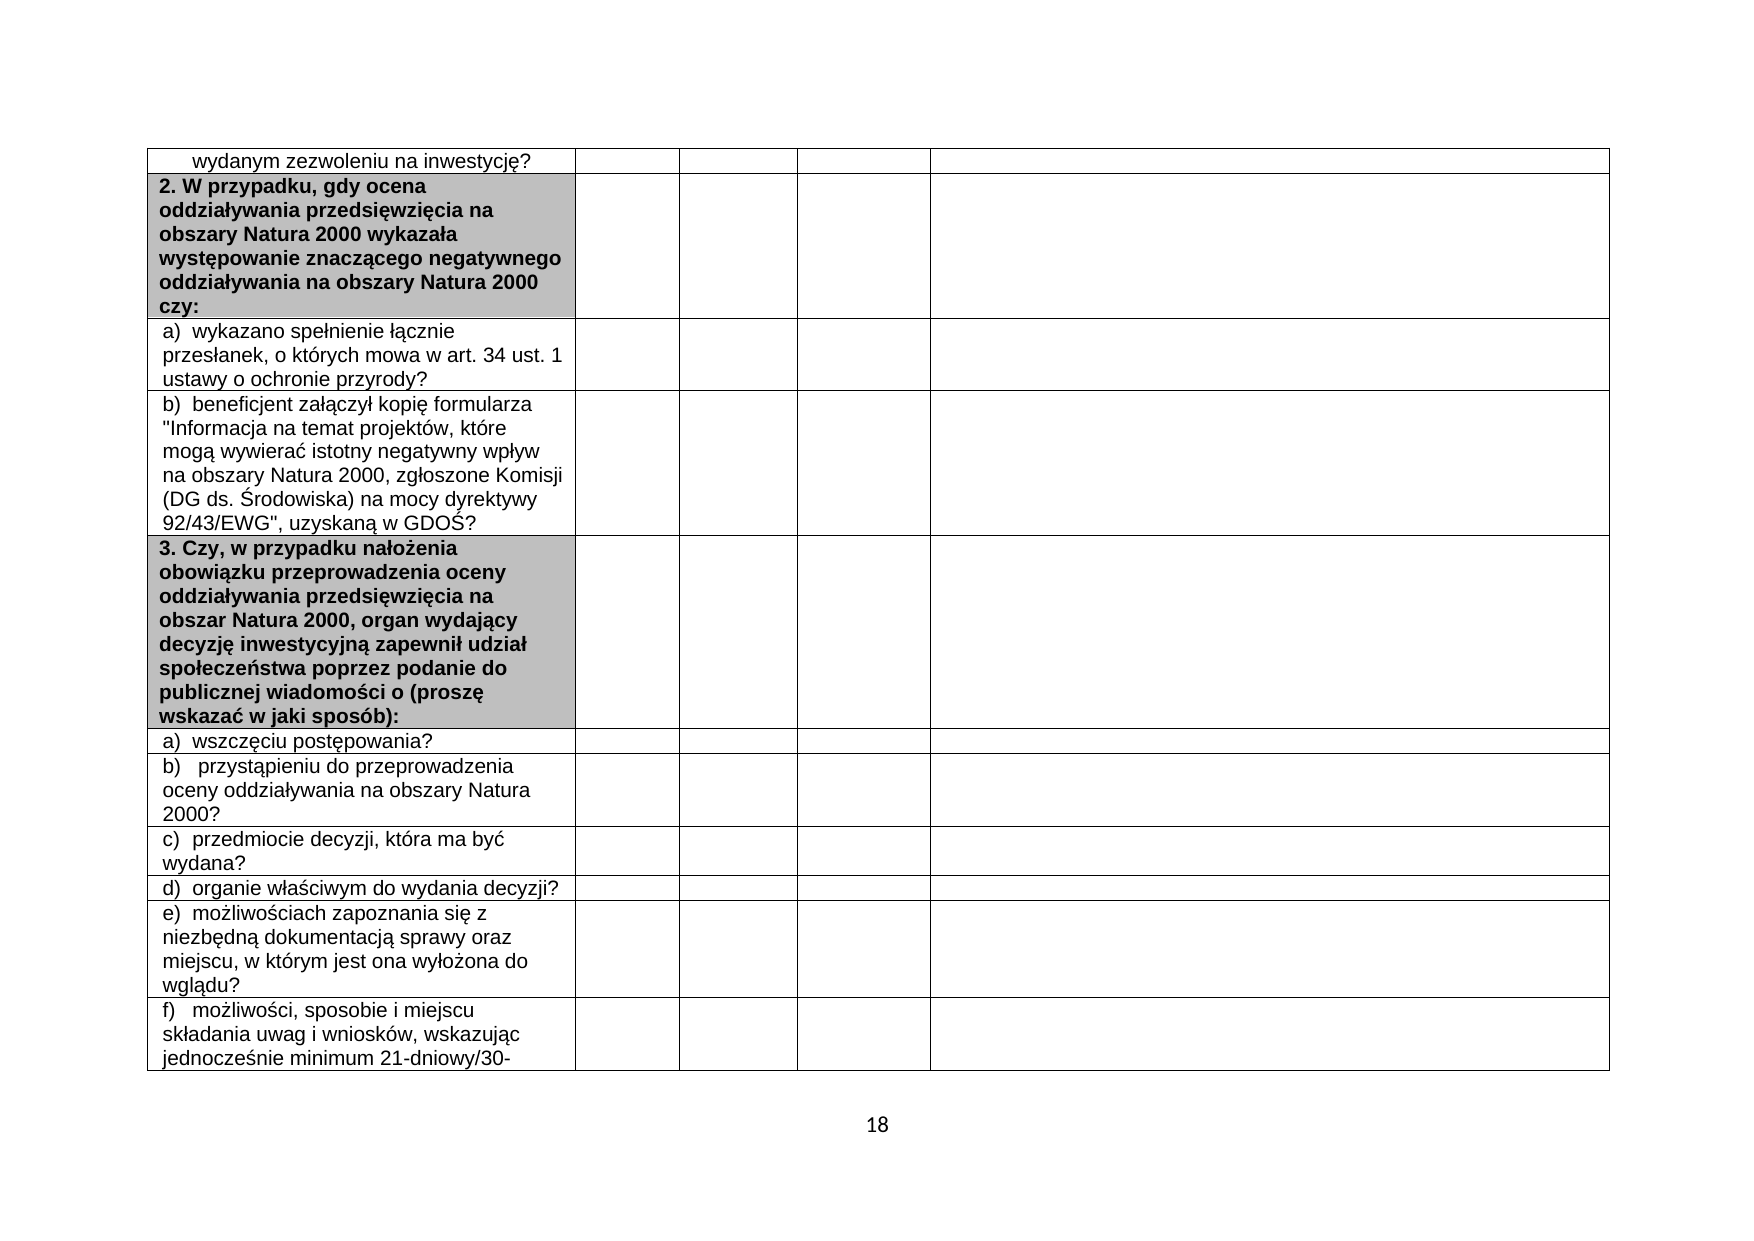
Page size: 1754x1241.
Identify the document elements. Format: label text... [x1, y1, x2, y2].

table_cell [798, 536, 930, 728]
table_cell [680, 754, 797, 826]
table_cell [576, 827, 679, 875]
table_cell [931, 391, 1609, 535]
table_cell [680, 901, 797, 997]
table_cell [798, 174, 930, 317]
table_cell [798, 754, 930, 826]
table_cell [576, 998, 679, 1069]
table_cell [680, 876, 797, 900]
table_cell [798, 876, 930, 900]
table_cell przedmiocie decyzji, która ma być wydana? [148, 827, 575, 875]
table_cell 2. W przypadku, gdy ocena oddziaływania przedsięwzięcia na obszary Natura 2000 wykazała występowanie znaczącego negatywnego oddziaływania na obszary Natura 2000 czy: [148, 174, 575, 317]
table_cell [798, 319, 930, 390]
table_cell [798, 149, 930, 173]
table_cell [576, 876, 679, 900]
table_cell [931, 149, 1609, 173]
table_cell [680, 149, 797, 173]
table_cell [576, 149, 679, 173]
table_cell [931, 536, 1609, 728]
table_cell [576, 901, 679, 997]
table_cell [931, 901, 1609, 997]
table_cell [931, 876, 1609, 900]
table_cell 3. Czy, w przypadku nałożenia obowiązku przeprowadzenia oceny oddziaływania przedsięwzięcia na obszar Natura 2000, organ wydający decyzję inwestycyjną zapewnił udział społeczeństwa poprzez podanie do publicznej wiadomości o (proszę wskazać w jaki sposób): [148, 536, 575, 728]
table_cell organie właściwym do wydania decyzji? [148, 876, 575, 900]
table_cell [931, 174, 1609, 317]
table_cell [576, 729, 679, 753]
table_cell [680, 319, 797, 390]
table_cell [576, 536, 679, 728]
table_cell [576, 174, 679, 317]
table_cell [931, 754, 1609, 826]
table_cell [680, 391, 797, 535]
table_cell [680, 174, 797, 317]
table_cell [680, 827, 797, 875]
table_cell [576, 754, 679, 826]
table_cell [931, 998, 1609, 1069]
table_cell [680, 998, 797, 1069]
table_cell beneficjent załączył kopię formularza "Informacja na temat projektów, które mogą wywierać istotny negatywny wpływ na obszary Natura 2000, zgłoszone Komisji (DG ds. Środowiska) na mocy dyrektywy 92/43/EWG", uzyskaną w GDOŚ? [148, 391, 575, 535]
table_cell [576, 319, 679, 390]
table_cell [931, 319, 1609, 390]
table_cell [931, 729, 1609, 753]
table_cell [798, 729, 930, 753]
table_cell wykazano spełnienie łącznie przesłanek, o których mowa w art. 34 ust. 1 ustawy o ochronie przyrody? [148, 319, 575, 390]
table_cell [931, 827, 1609, 875]
table_cell [798, 998, 930, 1069]
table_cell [148, 998, 575, 1069]
table_cell [798, 391, 930, 535]
table_cell [798, 827, 930, 875]
table_cell przystąpieniu do przeprowadzenia oceny oddziaływania na obszary Natura 2000? [148, 754, 575, 826]
table_cell [680, 729, 797, 753]
table_cell [576, 391, 679, 535]
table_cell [148, 149, 575, 173]
table_cell możliwościach zapoznania się z niezbędną dokumentacją sprawy oraz miejscu, w którym jest ona wyłożona do wglądu? [148, 901, 575, 997]
table_cell [798, 901, 930, 997]
table_cell wszczęciu postępowania? [148, 729, 575, 753]
table_cell [680, 536, 797, 728]
